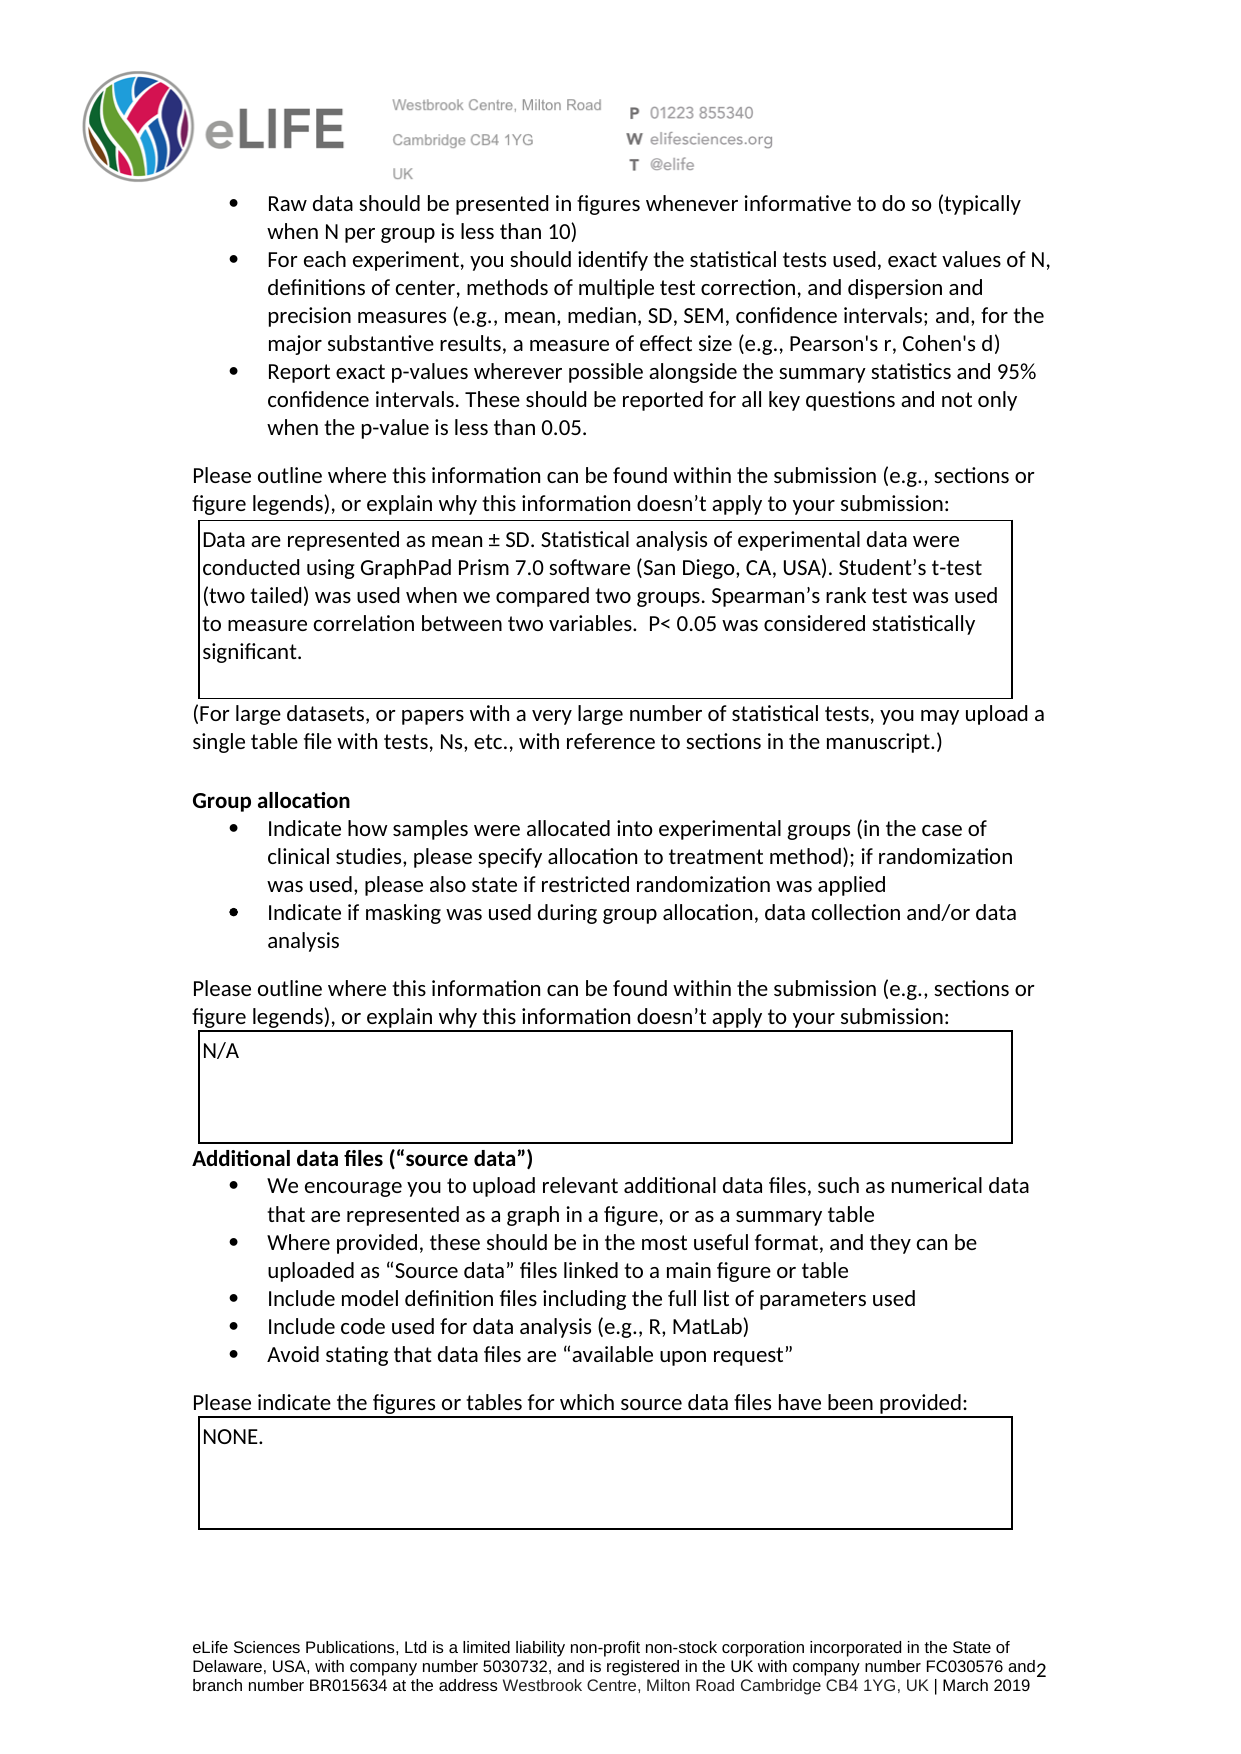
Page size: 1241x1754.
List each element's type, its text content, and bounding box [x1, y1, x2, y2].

text Please indicate the figures or tables for which source data files have been provided: [192, 1388, 1053, 1416]
text Additional data files (“source data”) [192, 1061, 1053, 1172]
picture [73, 59, 784, 189]
text N/A [200, 1034, 1011, 1066]
text Data are represented as mean ± SD. Statistical analysis of experimental data were conducted using GraphPad Prism 7.0 software (San Diego, CA, USA). Student’s t-test (two tailed) was used when we compared two groups. Spearman’s rank test was used to measure correlation between two variables. P< 0.05 was considered statistically significant. [200, 523, 1011, 665]
list Avoid stating that data files are “available upon request” [229, 1340, 1053, 1368]
list Indicate how samples were allocated into experimental groups (in the case of clinical studies, please specify allocation to treatment method); if randomization was used, please also state if restricted randomization was applied [229, 814, 1053, 898]
list Raw data should be presented in figures whenever informative to do so (typically when N per group is less than 10) [229, 189, 1053, 245]
list Include code used for data analysis (e.g., R, MatLab) [229, 1312, 1053, 1340]
text Group allocation [192, 786, 1053, 814]
list Indicate if masking was used during group allocation, data collection and/or data analysis [229, 898, 1053, 954]
text (For large datasets, or papers with a very large number of statistical tests, you may upload a single table file with tests, Ns, etc., with reference to sections in the manuscript.) [192, 545, 1053, 755]
list Report exact p-values wherever possible alongside the summary statistics and 95% confidence intervals. These should be reported for all key questions and not only when the p-value is less than 0.05. [229, 357, 1053, 441]
list For each experiment, you should identify the statistical tests used, exact values of N, definitions of center, methods of multiple test correction, and dispersion and precision measures (e.g., mean, median, SD, SEM, confidence intervals; and, for the major substantive results, a measure of effect size (e.g., Pearson's r, Cohen's d) [229, 245, 1053, 357]
list Where provided, these should be in the most useful format, and they can be uploaded as “Source data” files linked to a main figure or table [229, 1228, 1053, 1284]
text NONE. [200, 1420, 1011, 1452]
list Include model definition files including the full list of parameters used [229, 1284, 1053, 1312]
list We encourage you to upload relevant additional data files, such as numerical data that are represented as a graph in a figure, or as a summary table [229, 1172, 1053, 1228]
